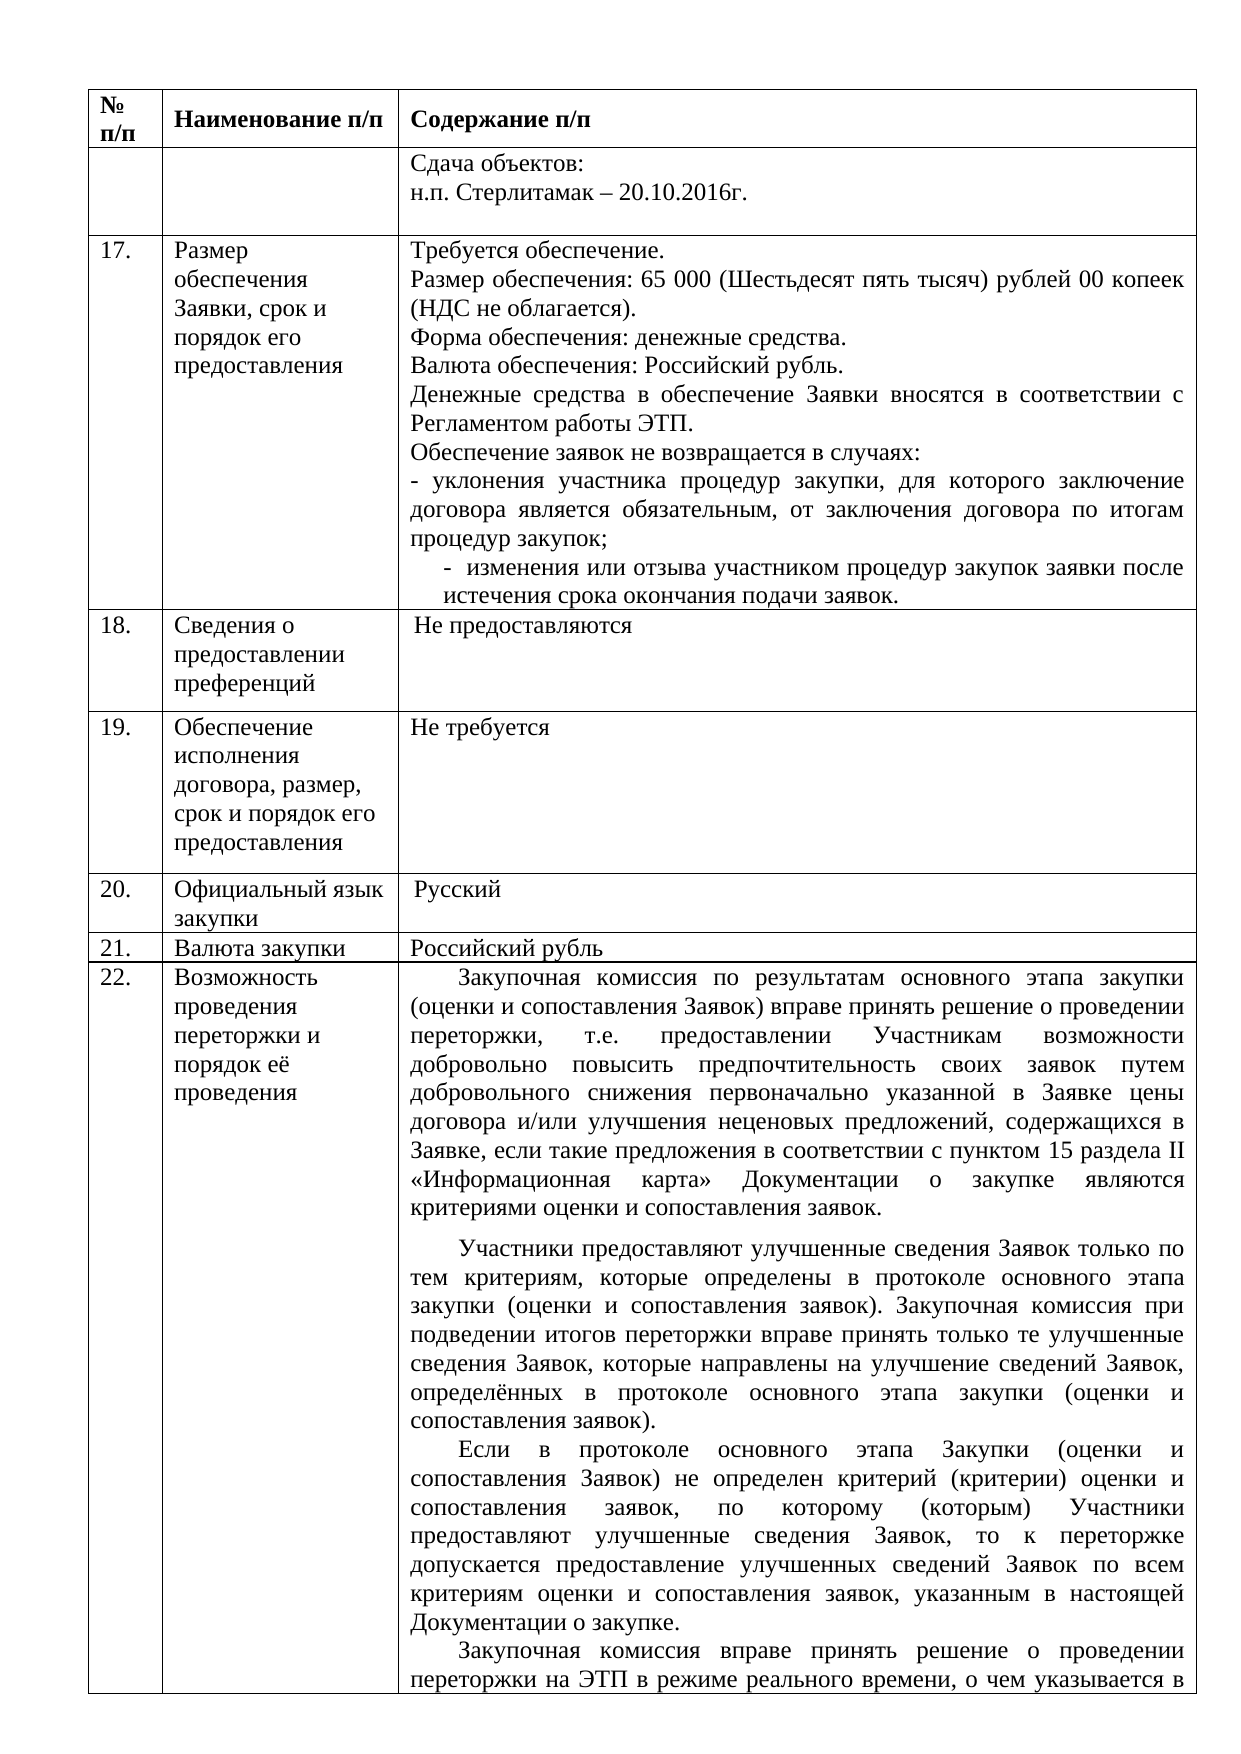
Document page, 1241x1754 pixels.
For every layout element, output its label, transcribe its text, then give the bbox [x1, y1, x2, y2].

table_cell [89, 610, 162, 711]
table_cell Не предоставляются [399, 610, 1196, 711]
table_cell [89, 148, 162, 234]
table_header № п/п [89, 90, 162, 147]
table_cell [89, 236, 162, 609]
table_cell [89, 874, 162, 932]
table_cell Официальный язык закупки [163, 874, 398, 932]
table_header Наименование п/п [163, 90, 398, 147]
table_cell Сведения о предоставлении преференций [163, 610, 398, 711]
table_cell Валюта закупки [163, 933, 398, 961]
table_cell Размер обеспечения Заявки, срок и порядок его предоставления [163, 236, 398, 609]
table_cell Обеспечение исполнения договора, размер, срок и порядок его предоставления [163, 712, 398, 873]
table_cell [399, 963, 1196, 1693]
table_cell [89, 712, 162, 873]
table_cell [163, 963, 398, 1693]
table_cell Российский рубль [399, 933, 1196, 961]
table_cell Не требуется [399, 712, 1196, 873]
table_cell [163, 148, 398, 234]
table_cell Русский [399, 874, 1196, 932]
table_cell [399, 148, 1196, 234]
table_cell [89, 933, 162, 961]
table_cell Требуется обеспечение. Размер обеспечения: 65 000 (Шестьдесят пять тысяч) рублей 00 копеек (НДС не облагается). Форма обеспечения: денежные средства. Валюта обеспечения: Российский рубль. Денежные средства в обеспечение Заявки вносятся в соответствии с Регламентом работы ЭТП. Обеспечение заявок не возвращается в случаях: - уклонения участника процедур закупки, для которого заключение договора является обязательным, от заключения договора по итогам процедур закупок; - изменения или отзыва участником процедур закупок заявки после истечения срока окончания подачи заявок. [399, 236, 1196, 609]
table_header Содержание п/п [399, 90, 1196, 147]
table_cell [89, 963, 162, 1693]
